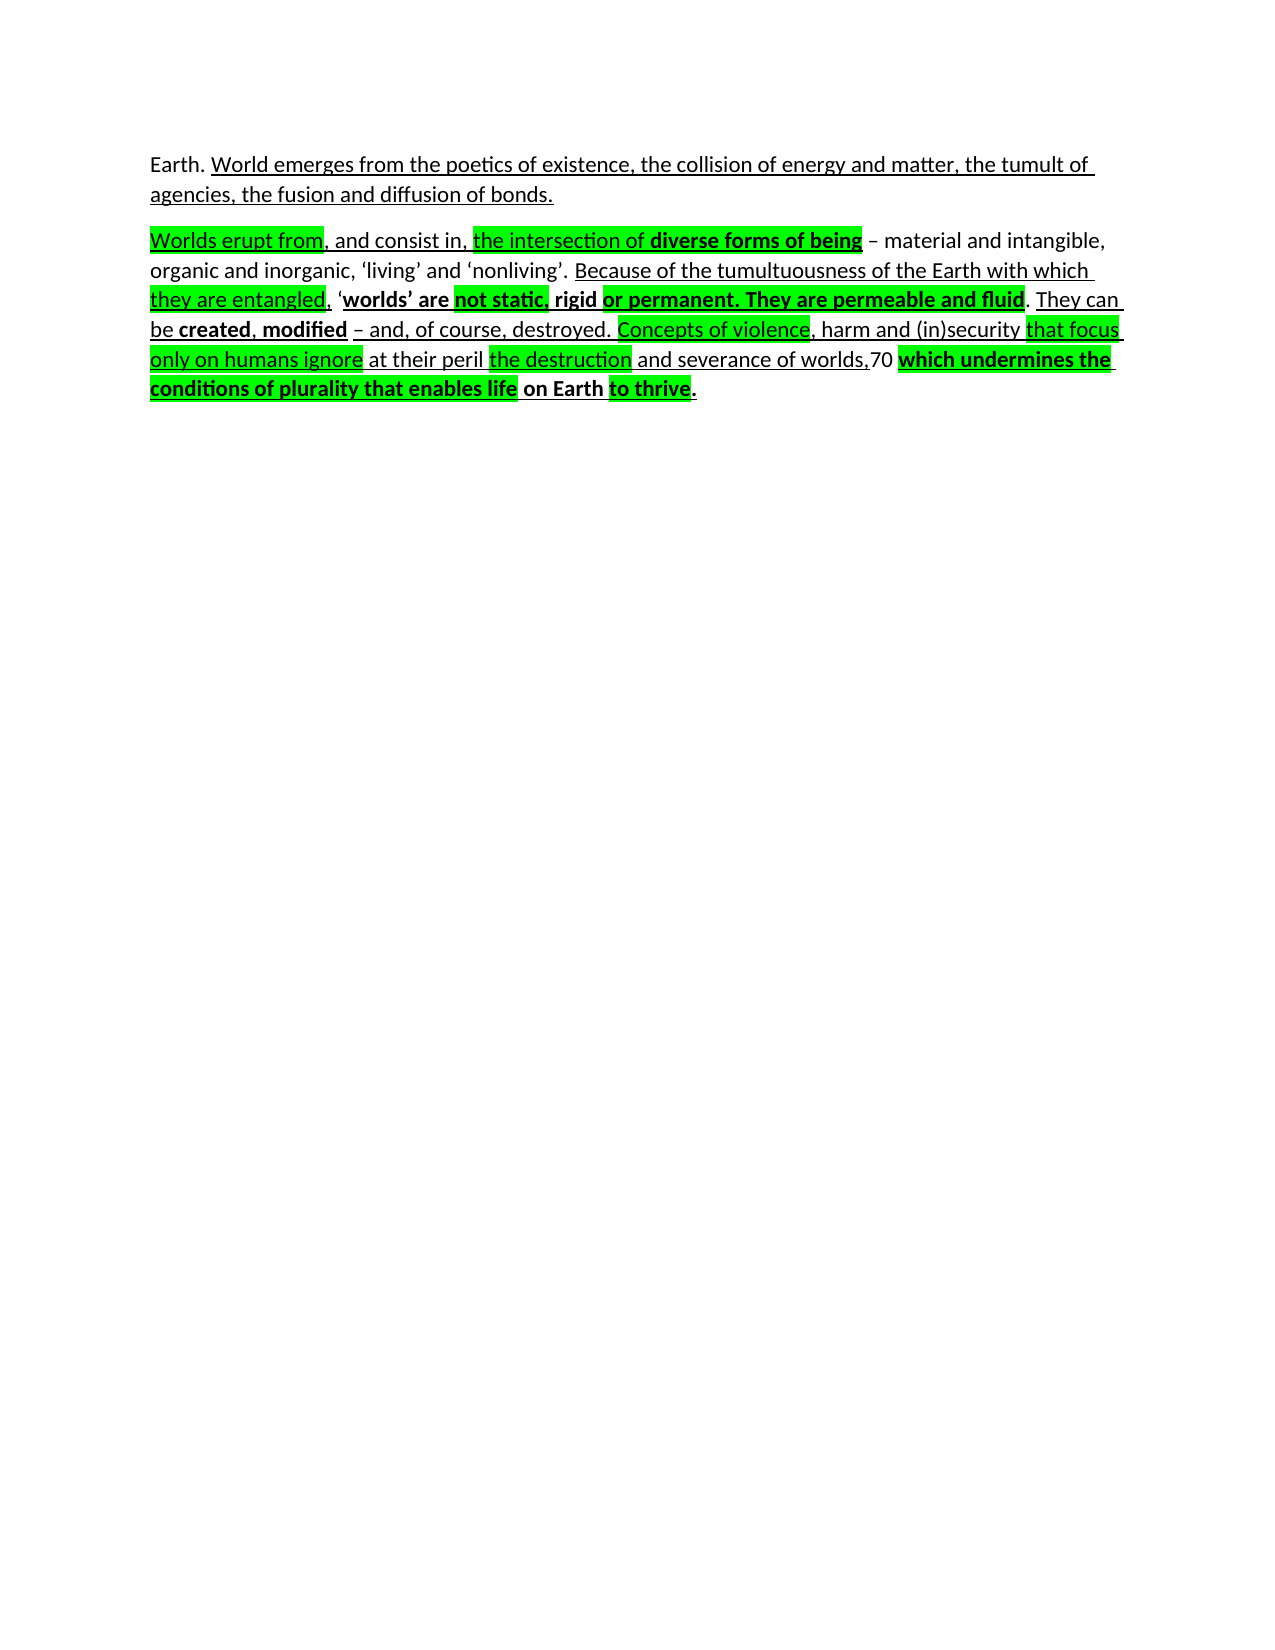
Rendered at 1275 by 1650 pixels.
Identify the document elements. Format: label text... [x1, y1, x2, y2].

text Worlds erupt from, and consist in, the intersection of diverse forms of being – material and intangible, organic and inorganic, ‘living’ and ‘nonliving’. Because of the tumultuousness of the Earth with which they are entangled, ‘worlds’ are not static, rigid or permanent. They are permeable and fluid. They can be created, modified – and, of course, destroyed. Concepts of violence, harm and (in)security that focus only on humans ignore at their peril the destruction and severance of worlds,70 which undermines the conditions of plurality that enables life on Earth to thrive. [150, 226, 1125, 402]
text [150, 150, 1125, 208]
